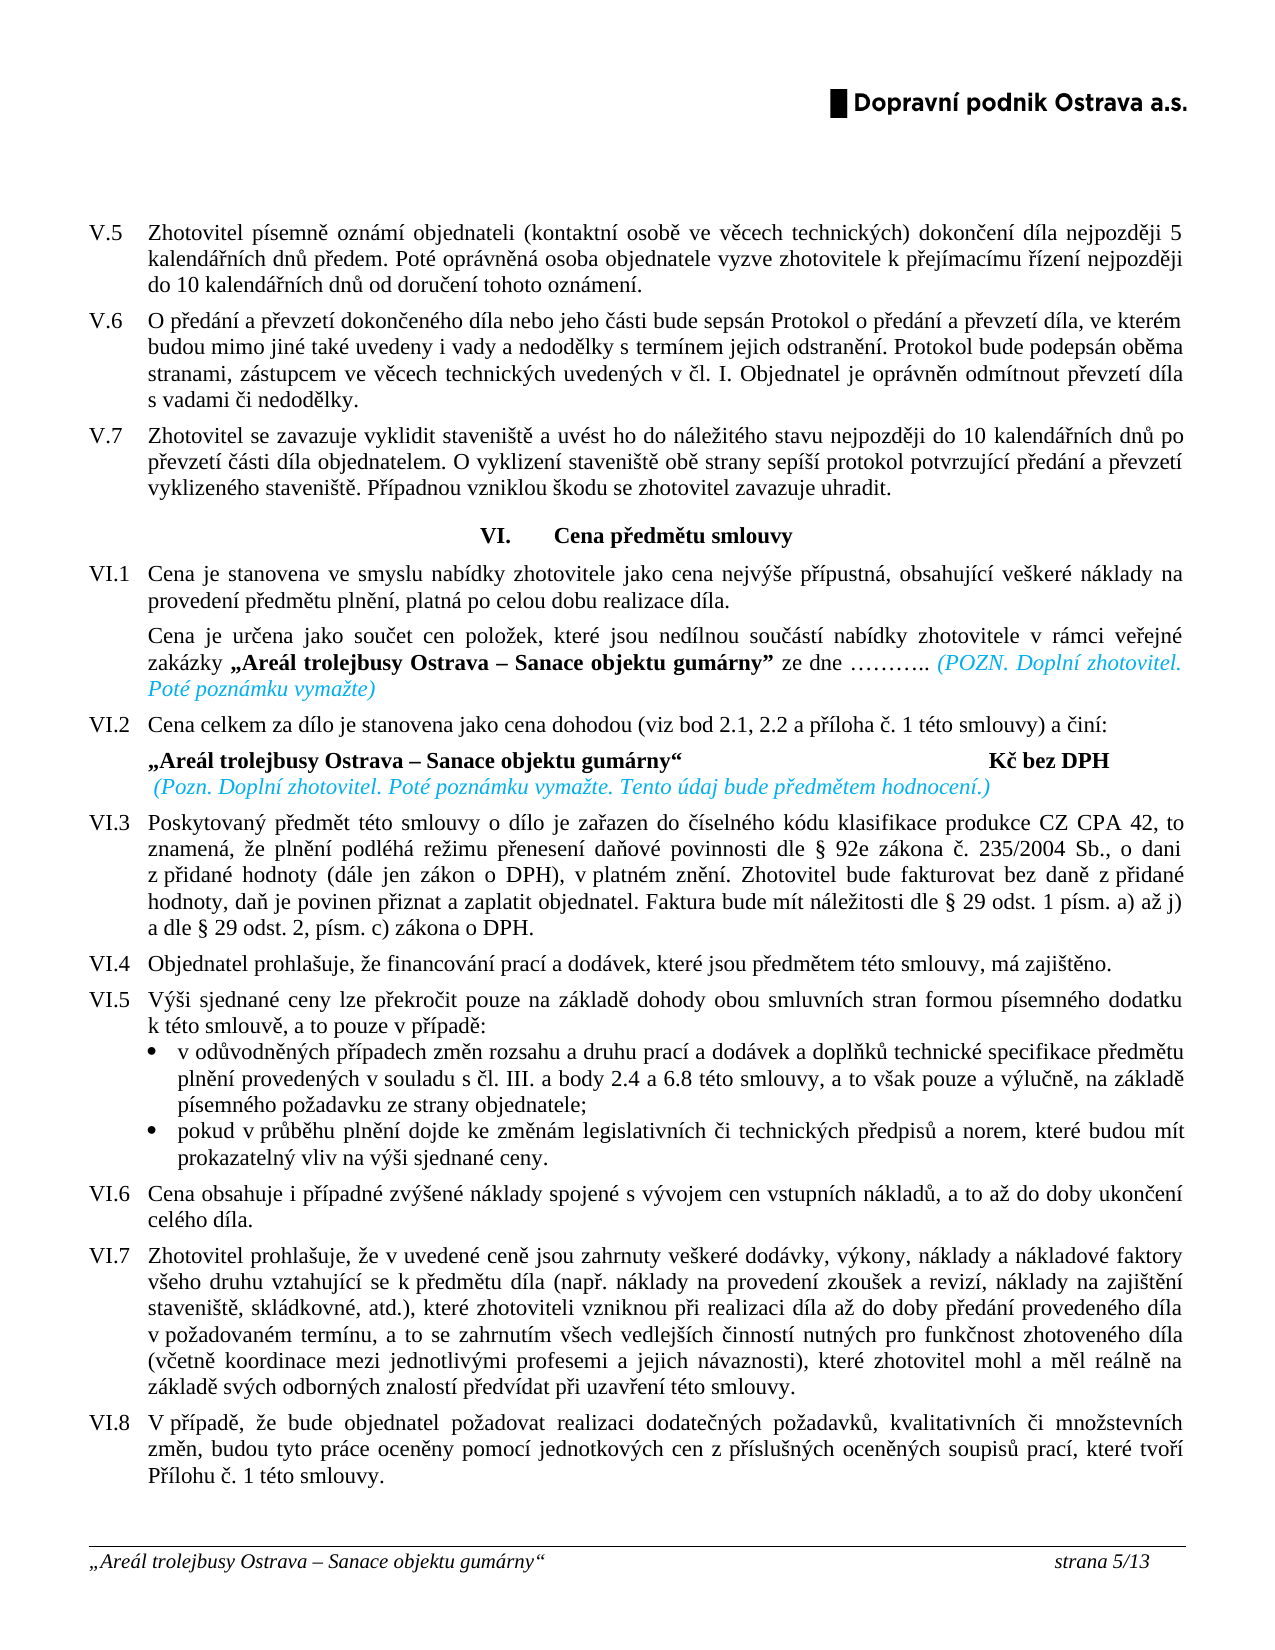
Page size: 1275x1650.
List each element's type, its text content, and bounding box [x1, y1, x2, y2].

list Zhotovitel se zavazuje vyklidit staveniště a uvést ho do náležitého stavu nejpozději do 10 kalendářních dnů po převzetí části díla objednatelem. O vyklizení staveniště obě strany sepíší protokol potvrzující předání a převzetí vyklizeného staveniště. Případnou vzniklou škodu se zhotovitel zavazuje uhradit. [89, 422, 1184, 501]
list O předání a převzetí dokončeného díla nebo jeho části bude sepsán Protokol o předání a převzetí díla, ve kterém budou mimo jiné také uvedeny i vady a nedodělky s termínem jejich odstranění. Protokol bude podepsán oběma stranami, zástupcem ve věcech technických uvedených v čl. I. Objednatel je oprávněn odmítnout převzetí díla s vadami či nedodělky. [89, 307, 1184, 412]
list Cena obsahuje i případné zvýšené náklady spojené s vývojem cen vstupních nákladů, a to až do doby ukončení celého díla. [89, 1179, 1184, 1232]
list Poskytovaný předmět této smlouvy o dílo je zařazen do číselného kódu klasifikace produkce CZ CPA 42, to znamená, že plnění podléhá režimu přenesení daňové povinnosti dle § 92e zákona č. 235/2004 Sb., o dani z přidané hodnoty (dále jen zákon o DPH), v platném znění. Zhotovitel bude fakturovat bez daně z přidané hodnoty, daň je povinen přiznat a zaplatit objednatel. Faktura bude mít náležitosti dle § 29 odst. 1 písm. a) až j) a dle § 29 odst. 2, písm. c) zákona o DPH. [89, 809, 1184, 941]
text pokud v průběhu plnění dojde ke změnám legislativních či technických předpisů a norem, které budou mít prokazatelný vliv na výši sjednané ceny. [148, 1117, 1186, 1170]
list Cena celkem za dílo je stanovena jako cena dohodou (viz bod 2.1, 2.2 a příloha č. 1 této smlouvy) a činí: [89, 711, 1184, 737]
text v odůvodněných případech změn rozsahu a druhu prací a dodávek a doplňků technické specifikace předmětu plnění provedených v souladu s čl. III. a body 2.4 a 6.8 této smlouvy, a to však pouze a výlučně, na základě písemného požadavku ze strany objednatele; [148, 1038, 1186, 1117]
list Objednatel prohlašuje, že financování prací a dodávek, které jsou předmětem této smlouvy, má zajištěno. [89, 950, 1184, 976]
picture [830, 89, 1187, 118]
text Cena je určena jako součet cen položek, které jsou nedílnou součástí nabídky zhotovitele v rámci veřejné zakázky „Areál trolejbusy Ostrava – Sanace objektu gumárny” ze dne ……….. (POZN. Doplní zhotovitel. Poté poznámku vymažte) [148, 623, 1184, 702]
list Výši sjednané ceny lze překročit pouze na základě dohody obou smluvních stran formou písemného dodatku k této smlouvě, a to pouze v případě: [89, 986, 1184, 1038]
list Zhotovitel písemně oznámí objednateli (kontaktní osobě ve věcech technických) dokončení díla nejpozději 5 kalendářních dnů předem. Poté oprávněná osoba objednatele vyzve zhotovitele k přejímacímu řízení nejpozději do 10 kalendářních dnů od doručení tohoto oznámení. [89, 218, 1184, 298]
list Zhotovitel prohlašuje, že v uvedené ceně jsou zahrnuty veškeré dodávky, výkony, náklady a nákladové faktory všeho druhu vztahující se k předmětu díla (např. náklady na provedení zkoušek a revizí, náklady na zajištění staveniště, skládkovné, atd.), které zhotoviteli vzniknou při realizaci díla až do doby předání provedeného díla v požadovaném termínu, a to se zahrnutím všech vedlejších činností nutných pro funkčnost zhotoveného díla (včetně koordinace mezi jednotlivými profesemi a jejich návaznosti), které zhotovitel mohl a měl reálně na základě svých odborných znalostí předvídat při uzavření této smlouvy. [89, 1242, 1184, 1400]
text „Areál trolejbusy Ostrava – Sanace objektu gumárny“ Kč bez DPH [148, 747, 1184, 773]
list V případě, že bude objednatel požadovat realizaci dodatečných požadavků, kvalitativních či množstevních změn, budou tyto práce oceněny pomocí jednotkových cen z příslušných oceněných soupisů prací, které tvoří Přílohu č. 1 této smlouvy. [89, 1409, 1184, 1488]
list Cena je stanovena ve smyslu nabídky zhotovitele jako cena nejvýše přípustná, obsahující veškeré náklady na provedení předmětu plnění, platná po celou dobu realizace díla. [89, 561, 1184, 613]
text (Pozn. Doplní zhotovitel. Poté poznámku vymažte. Tento údaj bude předmětem hodnocení.) [148, 773, 1186, 799]
subtitle Cena předmětu smlouvy [89, 522, 1184, 548]
